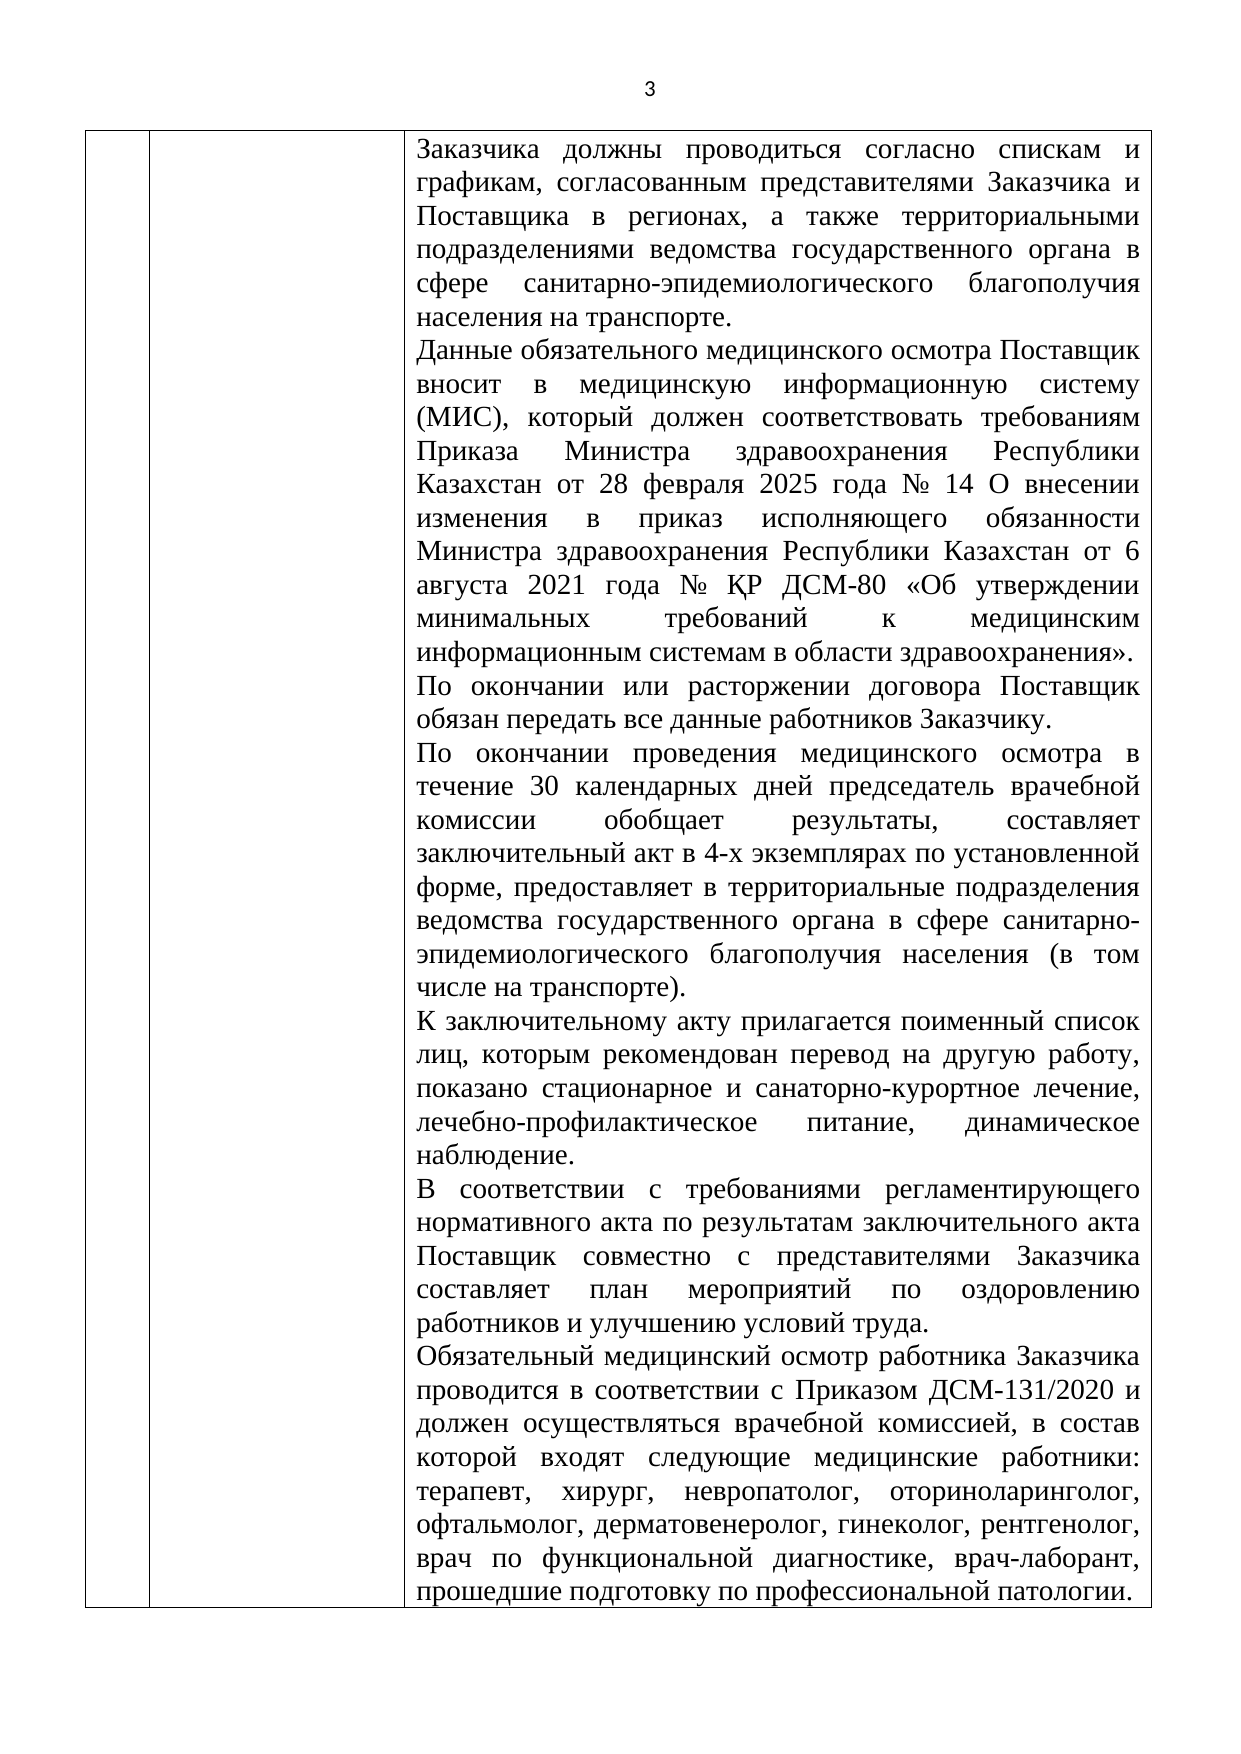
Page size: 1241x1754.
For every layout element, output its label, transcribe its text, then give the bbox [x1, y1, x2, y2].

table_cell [150, 131, 404, 1607]
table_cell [405, 131, 1151, 1607]
table_cell 2 [86, 131, 149, 1607]
